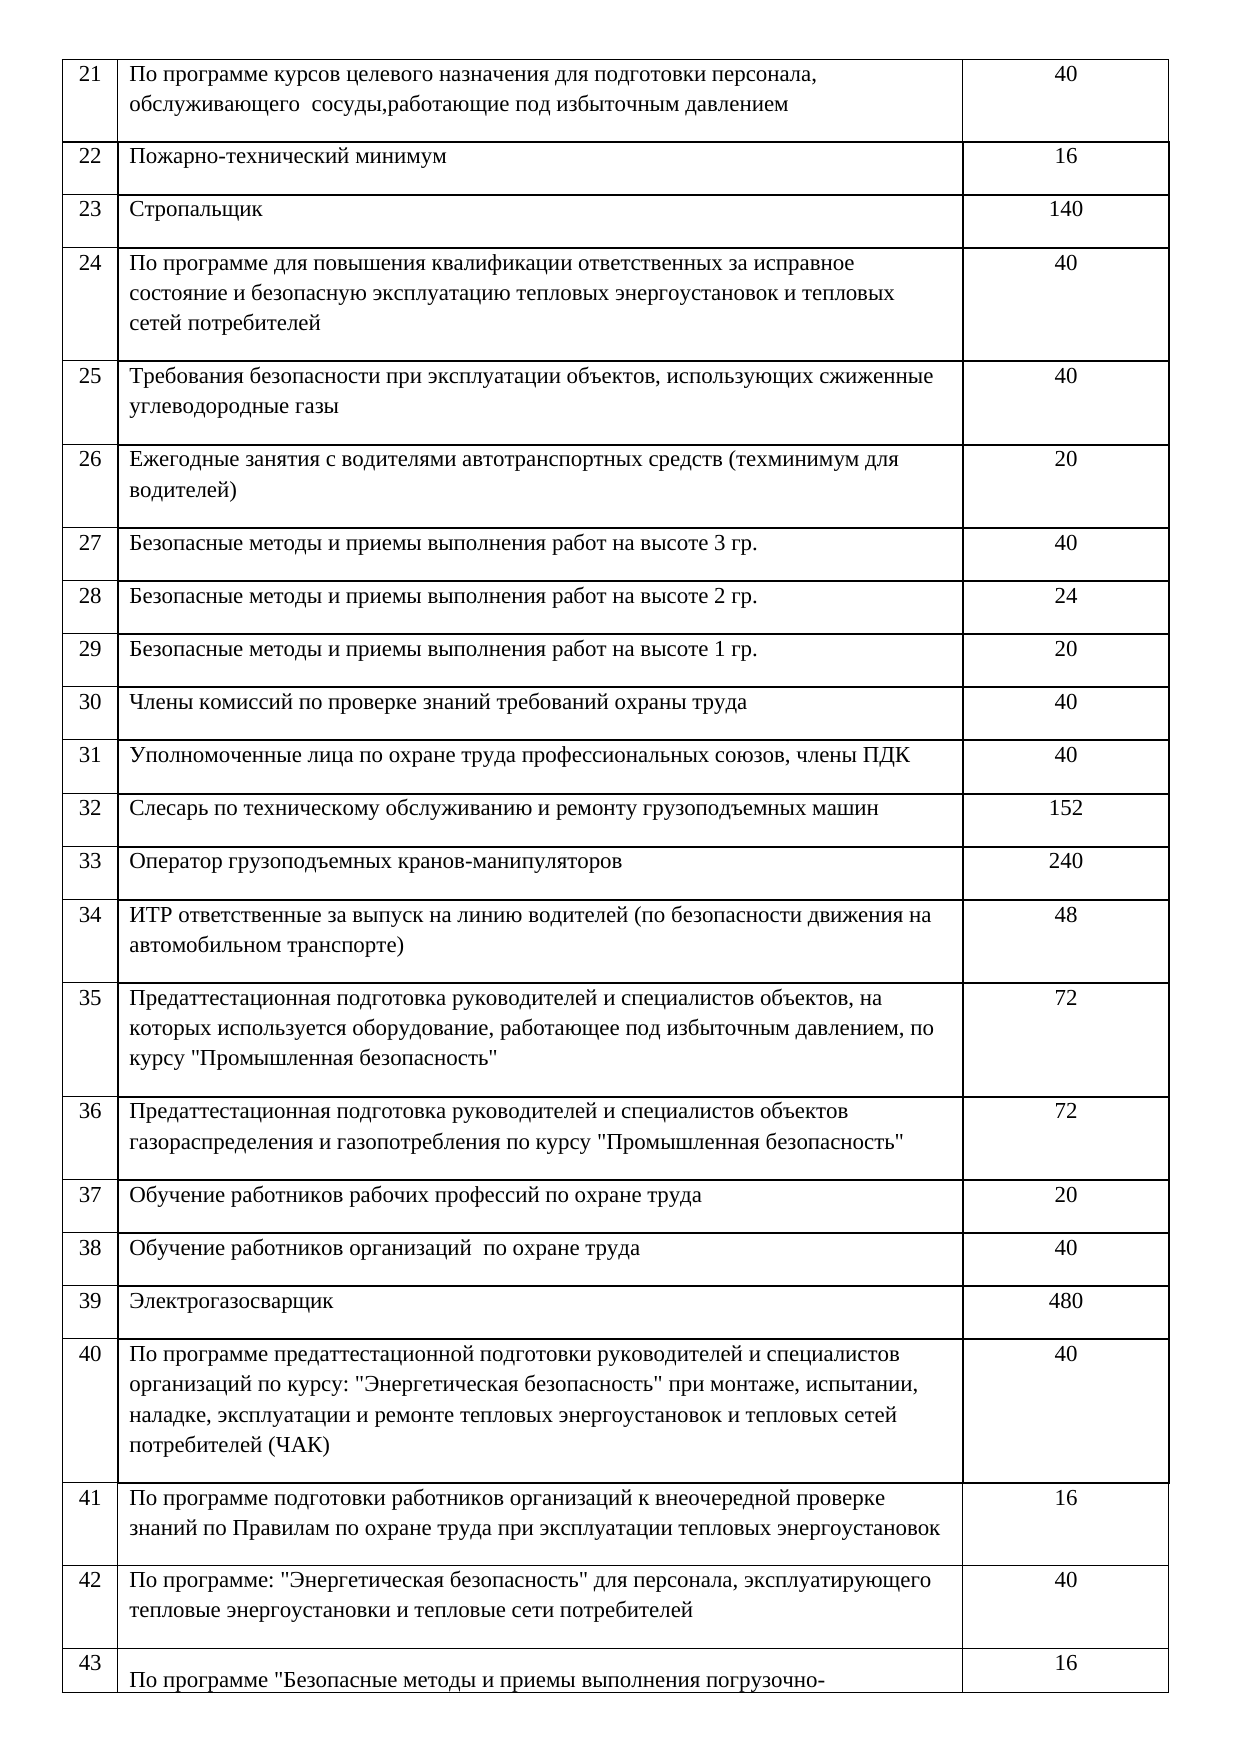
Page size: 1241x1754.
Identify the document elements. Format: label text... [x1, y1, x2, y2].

table_cell 37 [63, 1180, 117, 1232]
table_cell Слесарь по техническому обслуживанию и ремонту грузоподъемных машин [119, 795, 962, 846]
table_cell 36 [63, 1097, 117, 1179]
table_cell 32 [63, 794, 117, 846]
table_cell 34 [63, 900, 117, 982]
table_cell 35 [63, 983, 117, 1096]
table_cell Требования безопасности при эксплуатации объектов, использующих сжиженные углеводородные газы [119, 362, 962, 443]
table_cell 40 [964, 529, 1168, 580]
table_cell 22 [63, 143, 117, 193]
table_cell Члены комиссий по проверке знаний требований охраны труда [119, 688, 962, 739]
table_cell 24 [63, 248, 117, 360]
table_cell 40 [963, 1566, 1168, 1648]
table_cell Обучение работников организаций по охране труда [119, 1234, 962, 1285]
table_cell По программе: "Энергетическая безопасность" для персонала, эксплуатирующего тепловые энергоустановки и тепловые сети потребителей [118, 1566, 962, 1648]
table_cell 38 [63, 1233, 117, 1285]
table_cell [118, 1649, 962, 1692]
table_cell Уполномоченные лица по охране труда профессиональных союзов, члены ПДК [119, 741, 962, 792]
table_cell 152 [964, 795, 1168, 846]
table_cell 20 [964, 446, 1168, 527]
table_cell 40 [963, 60, 1168, 141]
table_cell 43 [63, 1649, 117, 1692]
table_cell Предаттестационная подготовка руководителей и специалистов объектов, на которых используется оборудование, работающее под избыточным давлением, по курсу "Промышленная безопасность" [119, 984, 962, 1096]
table_cell 40 [964, 362, 1168, 443]
table_cell 24 [964, 582, 1168, 633]
table_cell 21 [63, 60, 117, 141]
table_cell 39 [63, 1286, 117, 1338]
table_cell Обучение работников рабочих профессий по охране труда [119, 1181, 962, 1232]
table_cell 480 [964, 1287, 1168, 1338]
table_cell 72 [964, 984, 1168, 1096]
table_cell Безопасные методы и приемы выполнения работ на высоте 2 гр. [119, 582, 962, 633]
table_cell 72 [964, 1098, 1168, 1179]
table_cell Предаттестационная подготовка руководителей и специалистов объектов газораспределения и газопотребления по курсу "Промышленная безопасность" [119, 1098, 962, 1179]
table_cell 40 [964, 1340, 1168, 1482]
table_cell 16 [964, 143, 1168, 193]
table_cell 140 [964, 196, 1168, 247]
table_cell 40 [63, 1339, 117, 1482]
table_cell 40 [964, 741, 1168, 792]
table_cell 30 [63, 687, 117, 739]
table_cell По программе предаттестационной подготовки руководителей и специалистов организаций по курсу: "Энергетическая безопасность" при монтаже, испытании, наладке, эксплуатации и ремонте тепловых энергоустановок и тепловых сетей потребителей (ЧАК) [119, 1340, 962, 1482]
table_cell По программе подготовки работников организаций к внеочередной проверке знаний по Правилам по охране труда при эксплуатации тепловых энергоустановок [118, 1484, 962, 1565]
table_cell Оператор грузоподъемных кранов-манипуляторов [119, 848, 962, 899]
table_cell 16 [963, 1649, 1168, 1692]
table_cell 29 [63, 634, 117, 686]
table_cell 23 [63, 195, 117, 247]
table_cell Электрогазосварщик [119, 1287, 962, 1338]
table_cell 240 [964, 848, 1168, 899]
table_cell 25 [63, 361, 117, 443]
table_cell Безопасные методы и приемы выполнения работ на высоте 1 гр. [119, 635, 962, 686]
table_cell 40 [964, 688, 1168, 739]
table_cell 20 [964, 635, 1168, 686]
table_cell 20 [964, 1181, 1168, 1232]
table_cell 26 [63, 445, 117, 527]
table_cell 16 [963, 1484, 1168, 1565]
table_cell 31 [63, 740, 117, 792]
table_cell 42 [63, 1566, 117, 1648]
table_cell По программе для повышения квалификации ответственных за исправное состояние и безопасную эксплуатацию тепловых энергоустановок и тепловых сетей потребителей [119, 249, 962, 360]
table_cell По программе курсов целевого назначения для подготовки персонала, обслуживающего сосуды,работающие под избыточным давлением [118, 60, 962, 141]
table_cell 40 [964, 1234, 1168, 1285]
table_cell ИТР ответственные за выпуск на линию водителей (по безопасности движения на автомобильном транспорте) [119, 901, 962, 982]
table_cell 28 [63, 581, 117, 633]
table_cell Безопасные методы и приемы выполнения работ на высоте 3 гр. [119, 529, 962, 580]
table_cell Стропальщик [119, 196, 962, 247]
table_cell Пожарно-технический минимум [119, 143, 962, 193]
table_cell 40 [964, 249, 1168, 360]
table_cell Ежегодные занятия с водителями автотранспортных средств (техминимум для водителей) [119, 446, 962, 527]
table_cell 48 [964, 901, 1168, 982]
table_cell 27 [63, 528, 117, 580]
table_cell 41 [63, 1483, 117, 1565]
table_cell 33 [63, 847, 117, 899]
